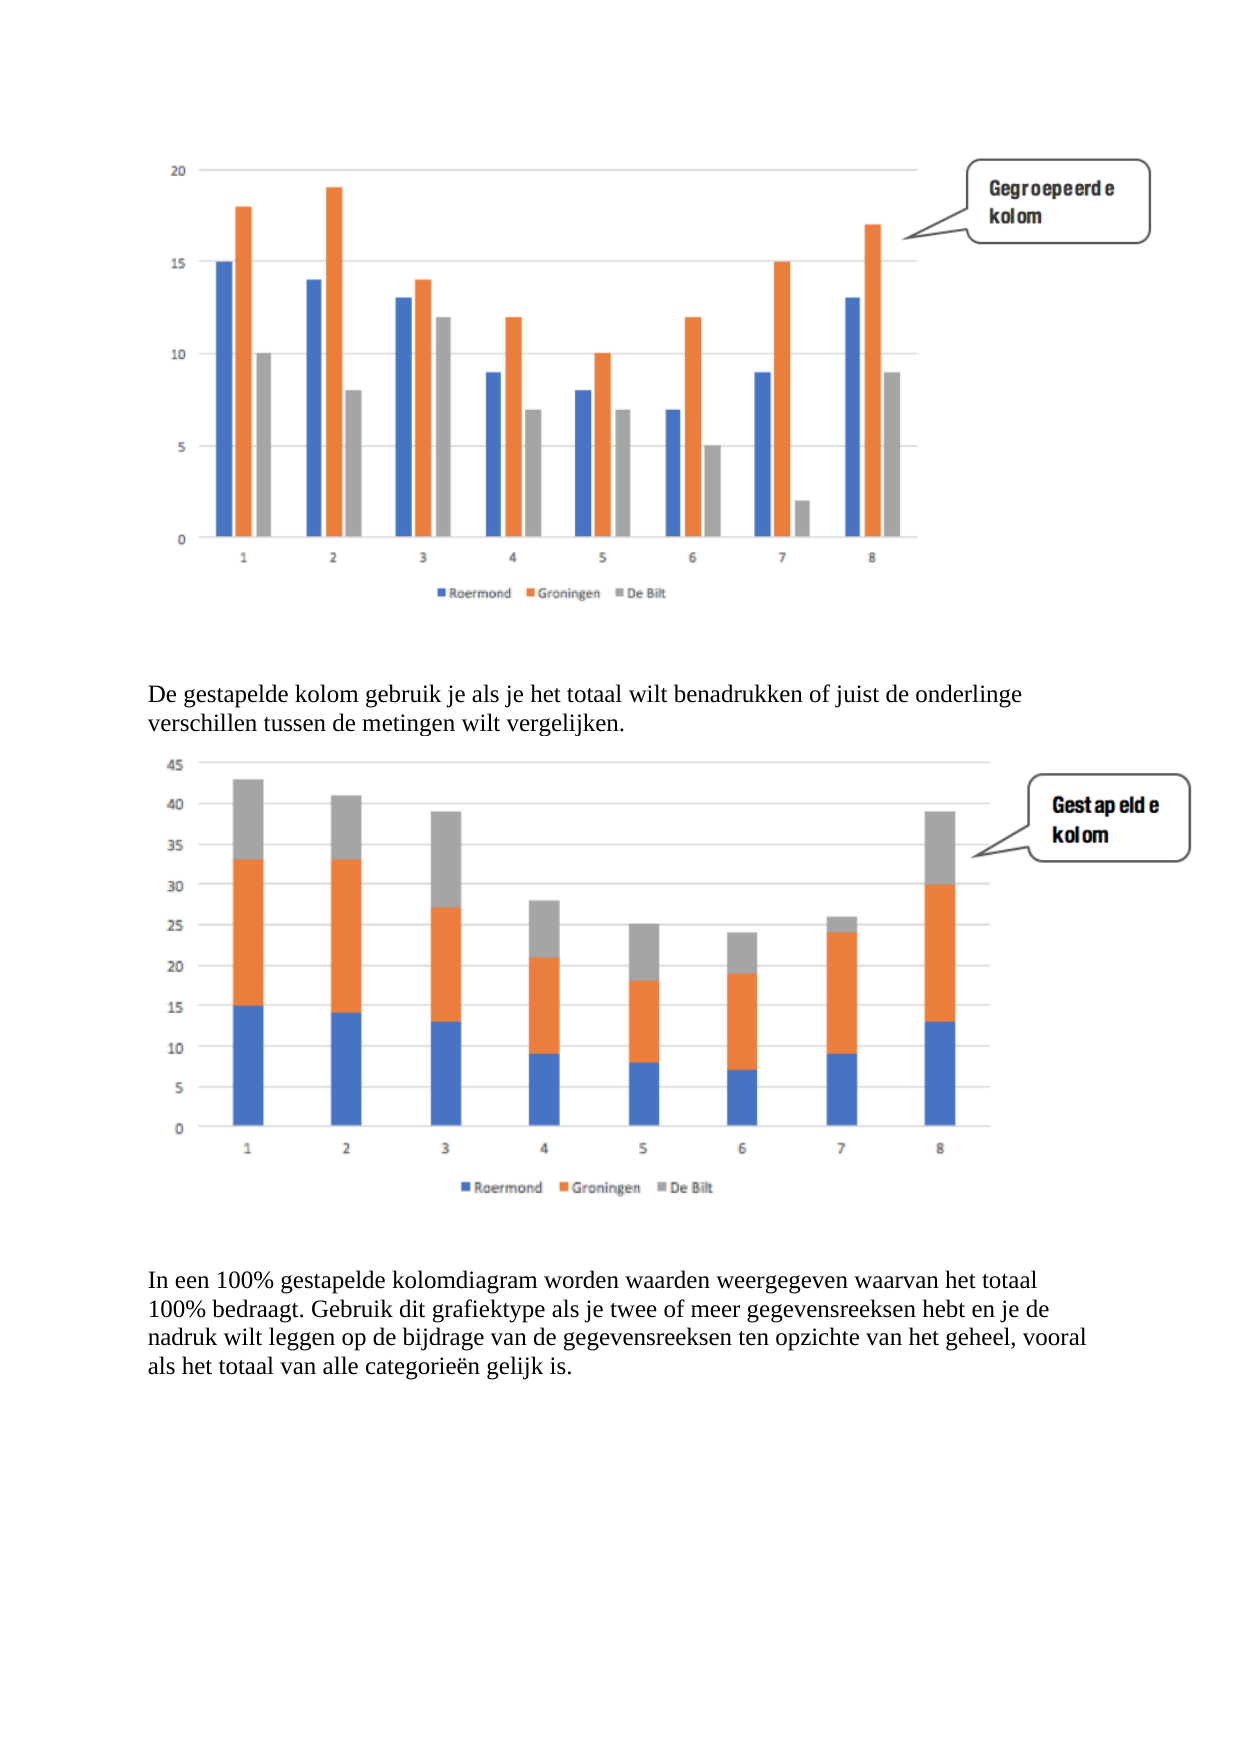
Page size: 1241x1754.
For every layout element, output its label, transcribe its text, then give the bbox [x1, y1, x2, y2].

picture [147, 736, 1211, 1208]
text Soorten grafieken Er zijn verschillende soorten grafieken. De namen die Excel gebruikt voor de grafieken zijn soms net even anders dan bij wiskunde gebruikelijk is. De bekendste soorten grafieken zijn de kolomgrafiek/staafdiagram, de lijngrafiek en het cirkeldiagram (een soort taartgrafiek). Grafieken worden in veel vakken gebruikt, bijvoorbeeld bij aardrijkskunde, biologie, economie en wiskunde. Niet ieder type grafiek is even geschikt voor ieder doel. Kolomgrafiek Jij hebt in opdracht 5a een kolomgrafiek/staafgrafiek gemaakt. Met een kolomgrafiek kun je onderzoeksresultaten onderling snel vergelijken. De kolommen/staven staan los van elkaar. In Excel vind je in het tabblad ‘Invoegen’ bij de optie ‘Kolom’ het staafdiagram. Je kunt kiezen uit de verschillende kolomtypen. ​ In een kolomdiagram worden de categorieën meestal langs de horizontale as geplaatst en waarden langs de verticale as. In een samengestelde kolomgrafiek zijn twee of meer kolommen in één grafiek getekend. Daarbij kunnen de kolommen zowel naast als op elkaar getekend zijn. Staan ze naast elkaar, noem je dit een Gegroepeerde kolom. Staan ze op elkaar dan noem je dit ook wel een Gestapelde kolom. In Roermond, Groningen en De Bilt zijn acht metingen uitgevoerd. Daarvan zie je hieronder de resultaten. De gegroepeerde kolom is handig om onderzoeksresultaten per meting te vergelijken per plaats te vergelijken. ​ De gestapelde kolom gebruik je als je het totaal wilt benadrukken of juist de onderlinge verschillen tussen de metingen wilt vergelijken. ​ In een 100% gestapelde kolomdiagram worden waarden weergegeven waarvan het totaal 100% bedraagt. Gebruik dit grafiektype als je twee of meer gegevensreeksen hebt en je de nadruk wilt leggen op de bijdrage van de gegevensreeksen ten opzichte van het geheel, vooral als het totaal van alle categorieën gelijk is. ​ Lijngrafiek ​ [148, 1208, 1093, 1380]
picture [147, 147, 1165, 622]
